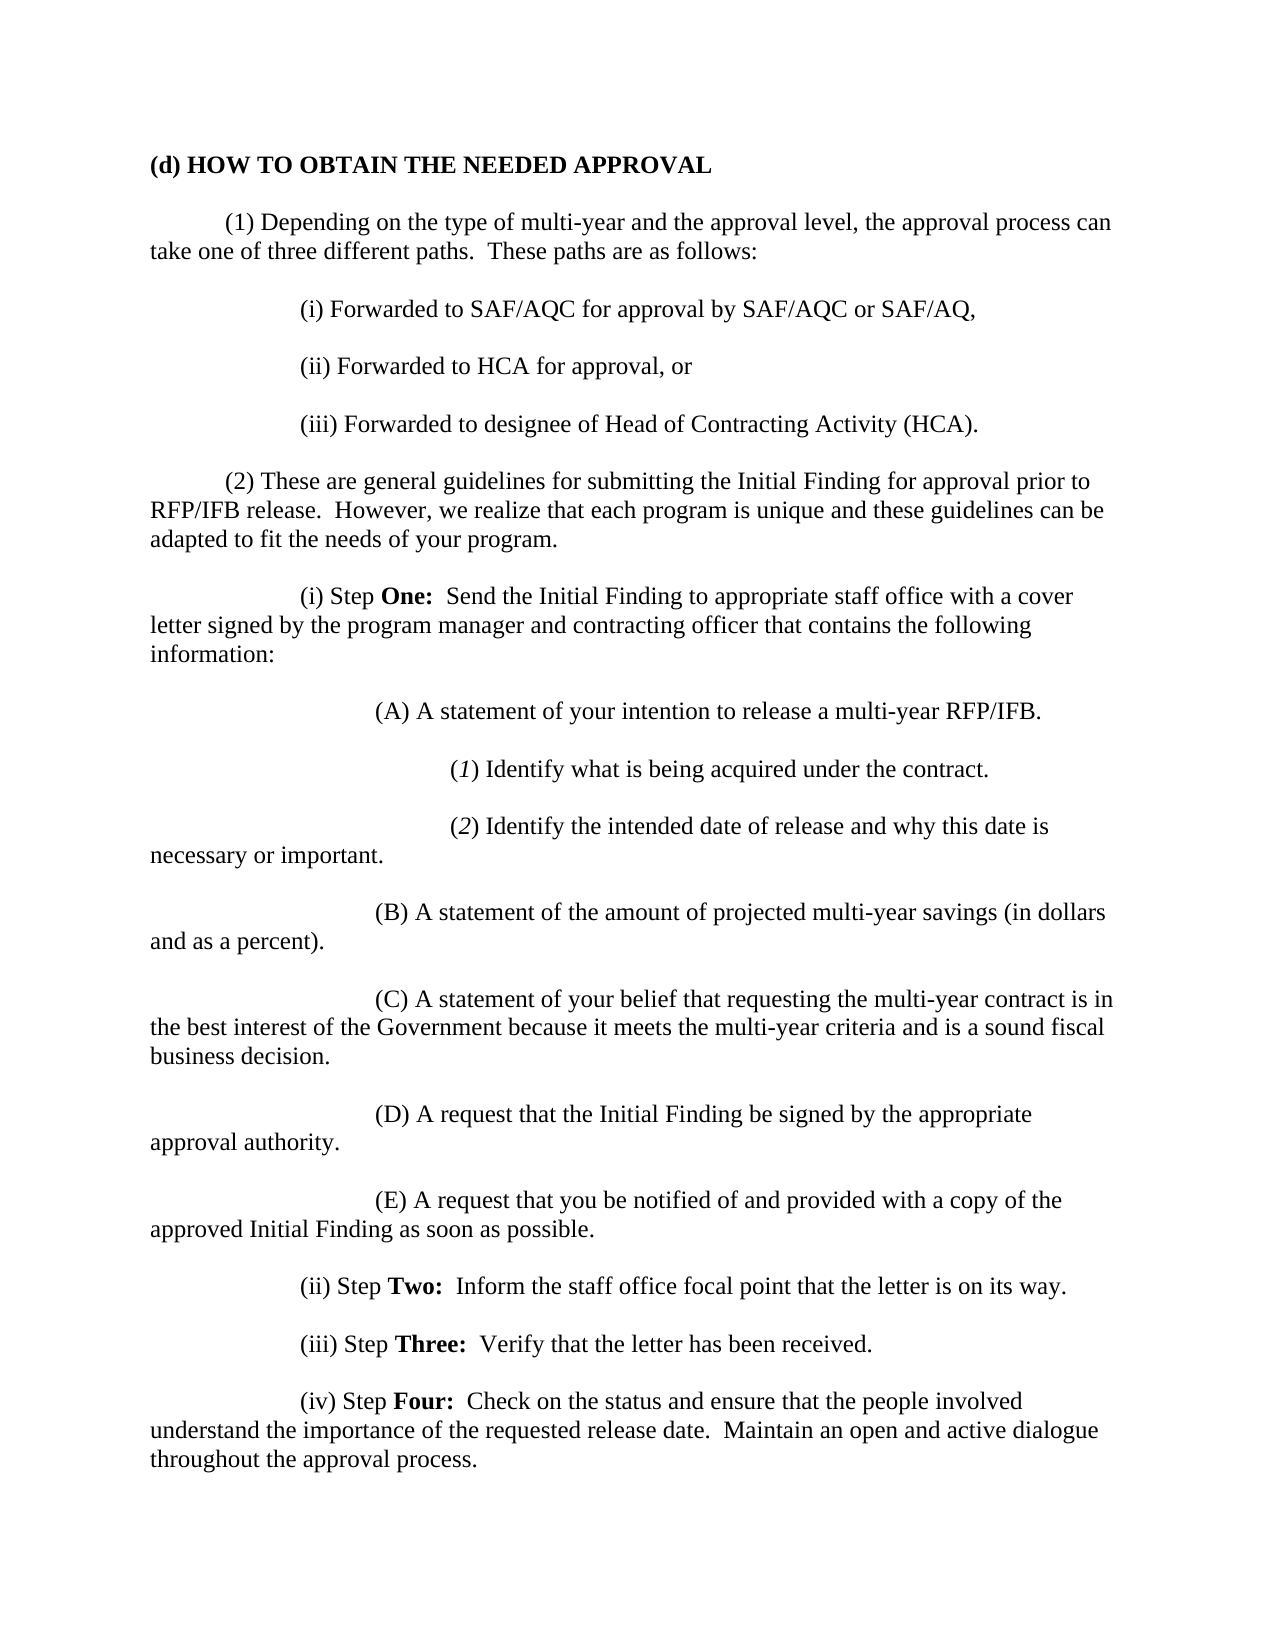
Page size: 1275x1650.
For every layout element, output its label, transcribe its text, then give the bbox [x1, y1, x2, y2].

list (iii) Step Three: Verify that the letter has been received. [150, 1329, 1125, 1357]
list (C) A statement of your belief that requesting the multi-year contract is in the best interest of the Government because it meets the multi-year criteria and is a sound fiscal business decision. [150, 984, 1125, 1070]
list (A) A statement of your intention to release a multi-year RFP/IFB. [300, 696, 1125, 725]
list (i) Step One: Send the Initial Finding to appropriate staff office with a cover letter signed by the program manager and contracting officer that contains the following information: [150, 581, 1125, 667]
text (2) Identify the intended date of release and why this date is necessary or important. [150, 811, 1125, 869]
list (B) A statement of the amount of projected multi-year savings (in dollars and as a percent). [150, 897, 1125, 955]
list (d) HOW TO OBTAIN THE NEEDED APPROVAL [150, 150, 1125, 179]
list (E) A request that you be notified of and provided with a copy of the approved Initial Finding as soon as possible. [150, 1185, 1125, 1242]
text (ii) Forwarded to HCA for approval, or [225, 351, 1125, 380]
text (i) Forwarded to SAF/AQC for approval by SAF/AQC or SAF/AQ, [225, 294, 1125, 322]
list (2) These are general guidelines for submitting the Initial Finding for approval prior to RFP/IFB release. However, we realize that each program is unique and these guidelines can be adapted to fit the needs of your program. [150, 466, 1125, 552]
list (iv) Step Four: Check on the status and ensure that the people involved understand the importance of the requested release date. Maintain an open and active dialogue throughout the approval process. [150, 1386, 1125, 1472]
text (1) Identify what is being acquired under the contract. [375, 754, 1125, 782]
list (1) Depending on the type of multi-year and the approval level, the approval process can take one of three different paths. These paths are as follows: [150, 207, 1125, 265]
list (D) A request that the Initial Finding be signed by the appropriate approval authority. [150, 1099, 1125, 1156]
text (iii) Forwarded to designee of Head of Contracting Activity (HCA). [225, 409, 1125, 437]
text (ii) Step Two: Inform the staff office focal point that the letter is on its way. [150, 1271, 1125, 1300]
